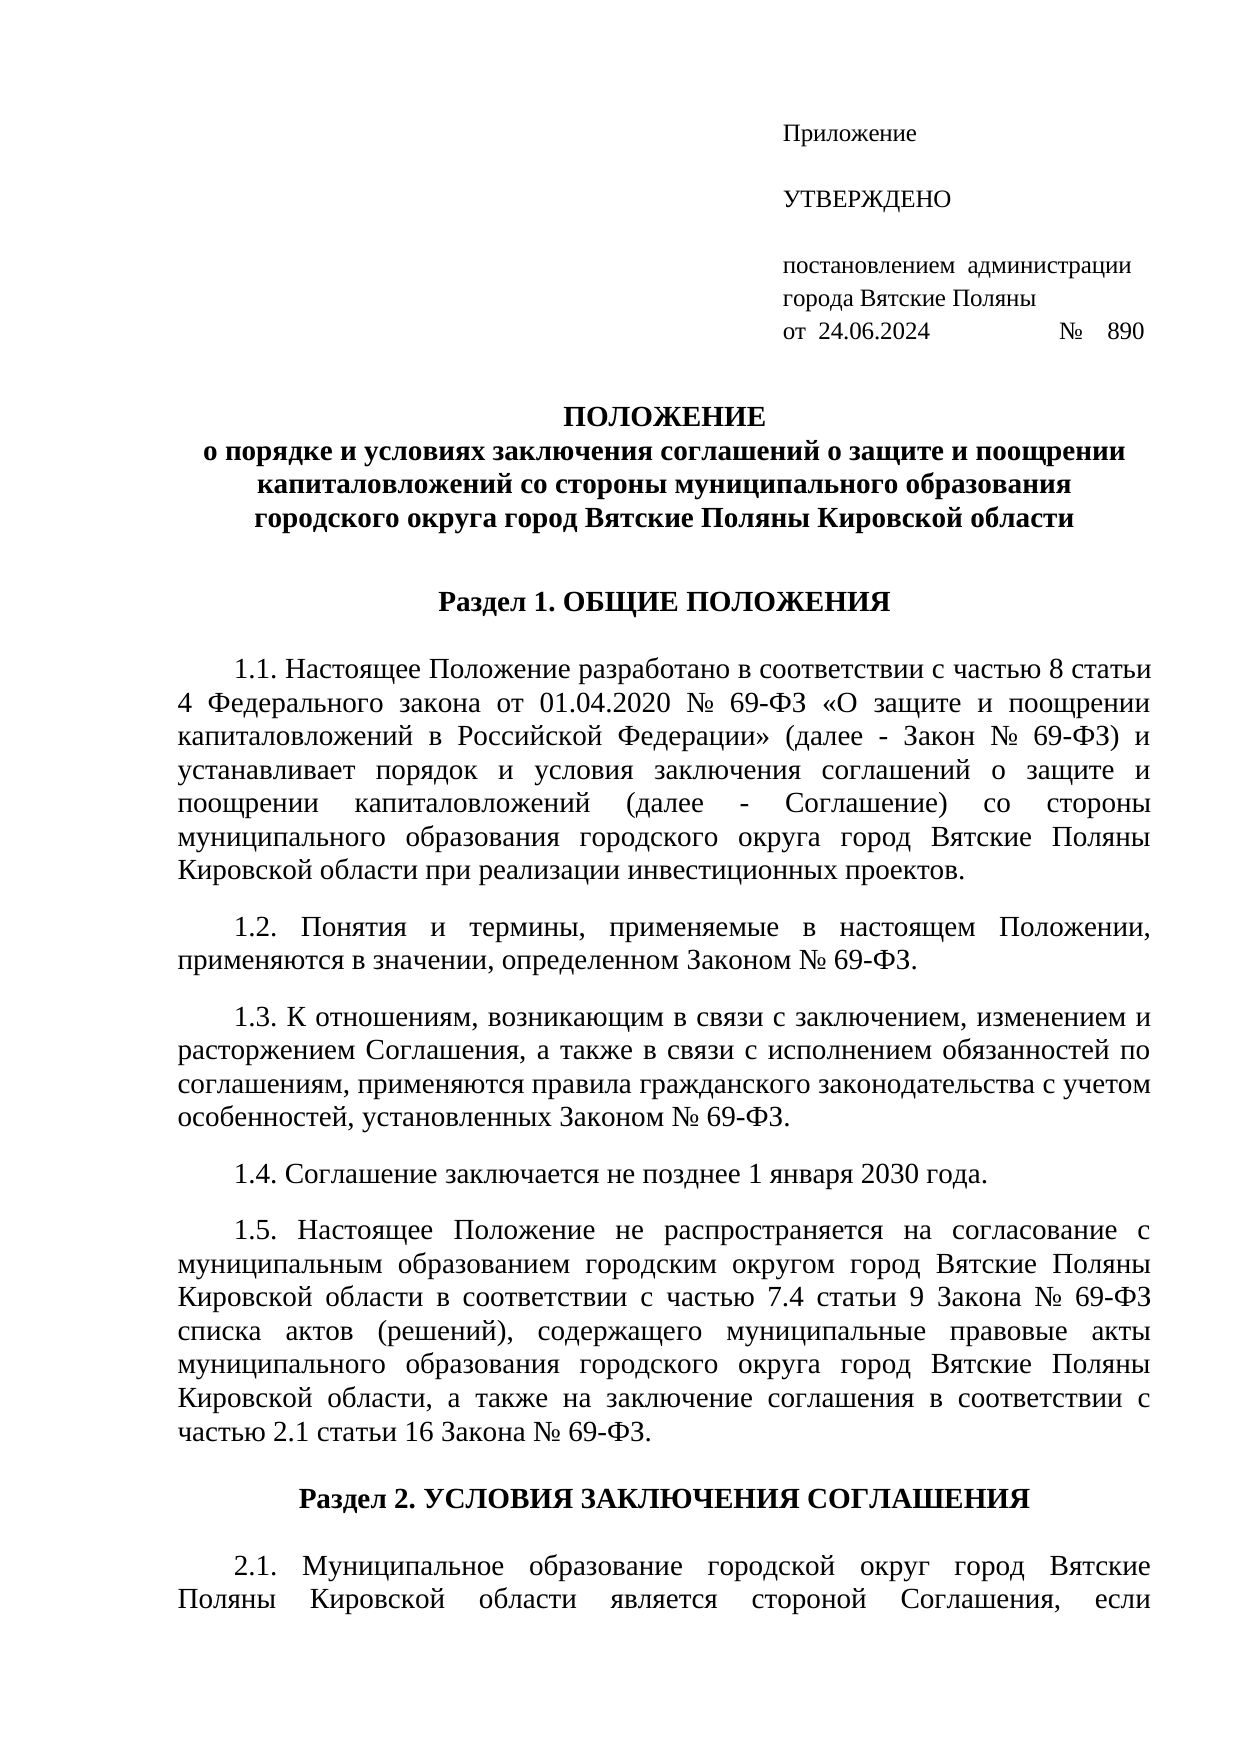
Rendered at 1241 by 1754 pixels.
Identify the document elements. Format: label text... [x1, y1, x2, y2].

text Раздел 1. ОБЩИЕ ПОЛОЖЕНИЯ [177, 584, 1152, 618]
text 1.5. Настоящее Положение не распространяется на согласование с муниципальным образованием городским округом город Вятские Поляны Кировской области в соответствии с частью 7.4 статьи 9 Закона № 69-ФЗ списка актов (решений), содержащего муниципальные правовые акты муниципального образования городского округа город Вятские Поляны Кировской области, а также на заключение соглашения в соответствии с частью 2.1 статьи 16 Закона № 69-ФЗ. [177, 1212, 1152, 1447]
text 1.1. Настоящее Положение разработано в соответствии с частью 8 статьи 4 Федерального закона от 01.04.2020 № 69-ФЗ «О защите и поощрении капиталовложений в Российской Федерации» (далее - Закон № 69-ФЗ) и устанавливает порядок и условия заключения соглашений о защите и поощрении капиталовложений (далее - Соглашение) со стороны муниципального образования городского округа город Вятские Поляны Кировской области при реализации инвестиционных проектов. [177, 651, 1152, 886]
text Раздел 2. УСЛОВИЯ ЗАКЛЮЧЕНИЯ СОГЛАШЕНИЯ [177, 1481, 1152, 1514]
text городского округа город Вятские Поляны Кировской области [177, 500, 1152, 534]
text Приложение [783, 118, 1152, 147]
text капиталовложений со стороны муниципального образования [177, 467, 1152, 500]
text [177, 1548, 1152, 1615]
text от 24.06.2024 № 890 [783, 316, 1152, 345]
text о порядке и условиях заключения соглашений о защите и поощрении [177, 433, 1152, 467]
text 1.4. Соглашение заключается не позднее 1 января 2030 года. [177, 1156, 1152, 1189]
text города Вятские Поляны [783, 283, 1152, 312]
text постановлением администрации [783, 250, 1152, 279]
text 1.3. К отношениям, возникающим в связи с заключением, изменением и расторжением Соглашения, а также в связи с исполнением обязанностей по соглашениям, применяются правила гражданского законодательства с учетом особенностей, установленных Законом № 69-ФЗ. [177, 999, 1152, 1133]
text УТВЕРЖДЕНО [783, 184, 1152, 213]
text 1.2. Понятия и термины, применяемые в настоящем Положении, применяются в значении, определенном Законом № 69-ФЗ. [177, 909, 1152, 976]
text ПОЛОЖЕНИЕ [177, 399, 1152, 433]
